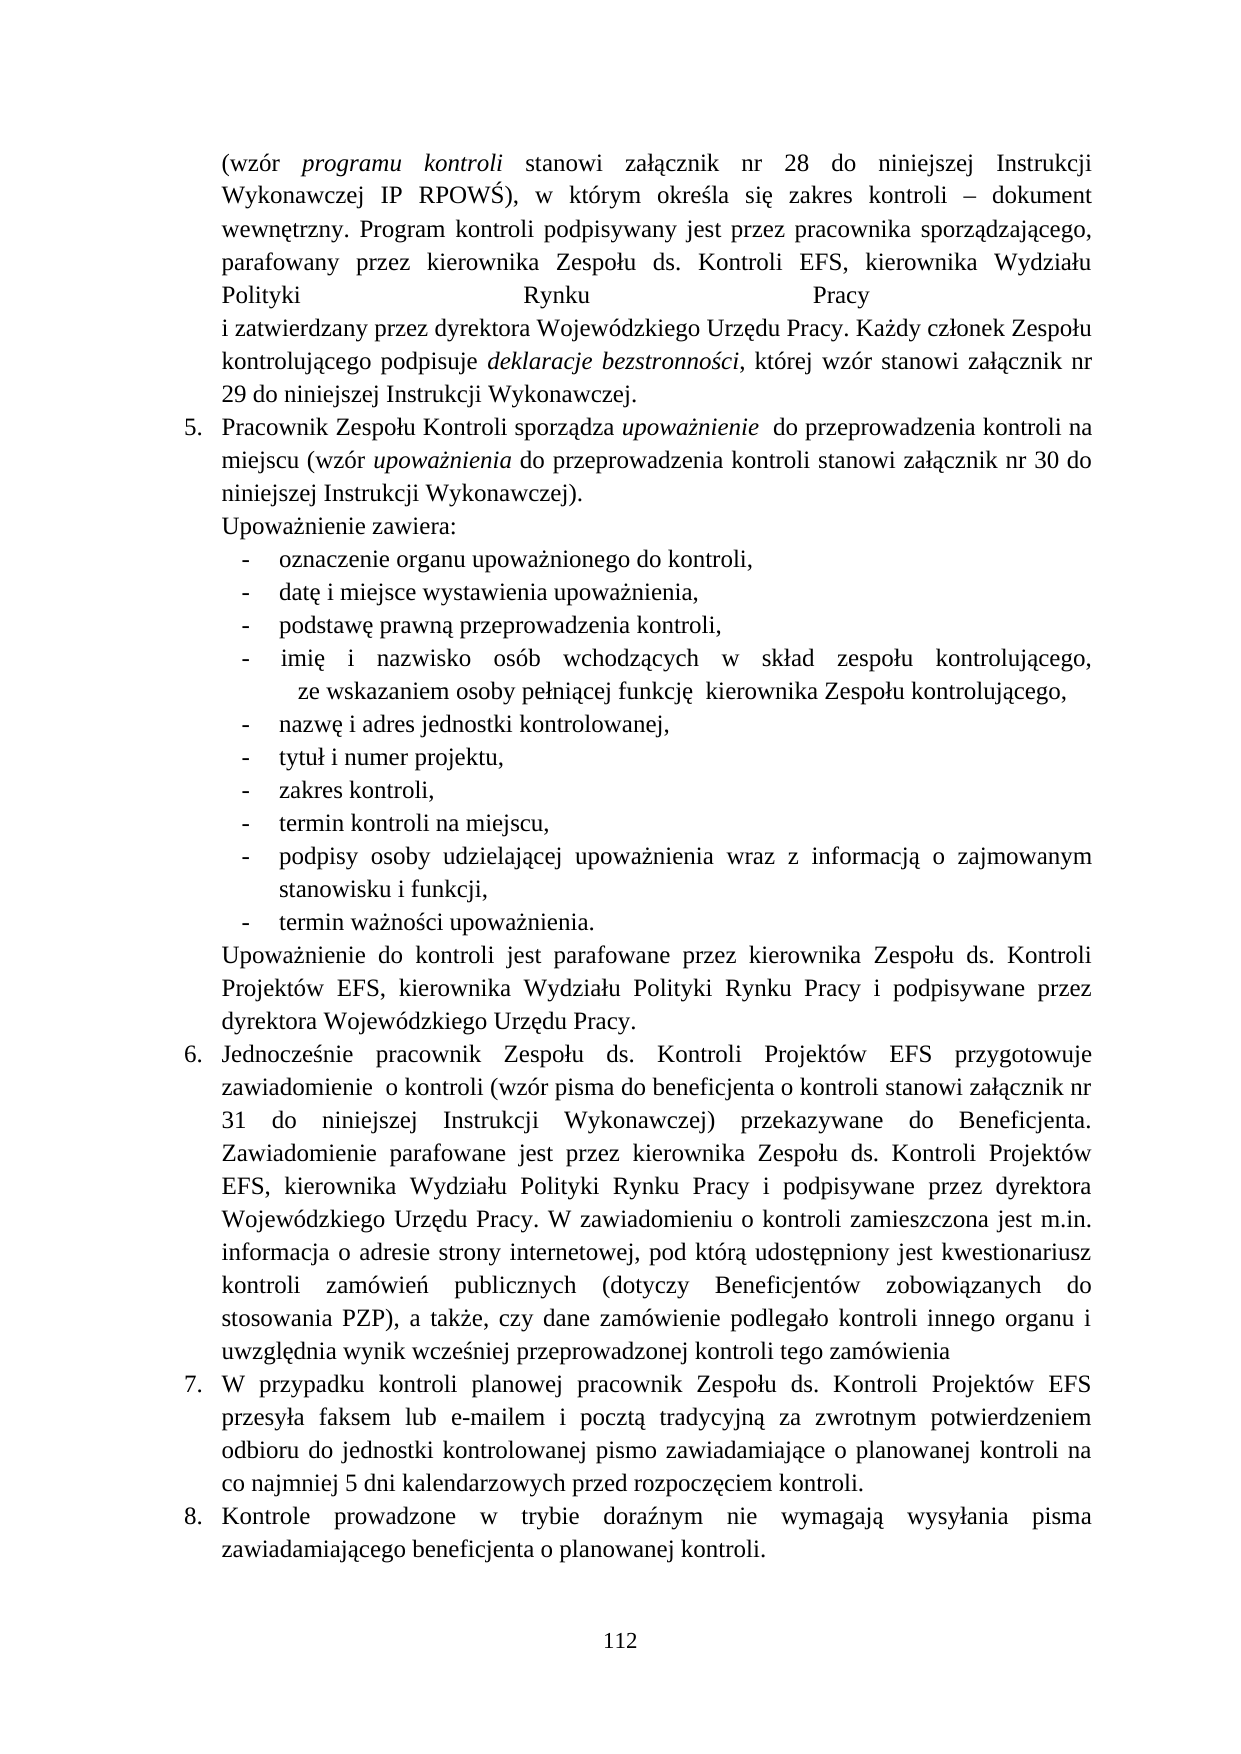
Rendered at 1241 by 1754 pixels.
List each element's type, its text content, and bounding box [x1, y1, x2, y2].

text Upoważnienie do kontroli jest parafowane przez kierownika Zespołu ds. Kontroli Projektów EFS, kierownika Wydziału Polityki Rynku Pracy i podpisywane przez dyrektora Wojewódzkiego Urzędu Pracy. [221, 940, 1093, 1035]
list termin ważności upoważnienia. [241, 907, 1093, 936]
list oznaczenie organu upoważnionego do kontroli, [241, 544, 1093, 573]
text Upoważnienie zawiera: [221, 511, 1093, 539]
list tytuł i numer projektu, [241, 742, 1093, 771]
list Pracownik Zespołu Kontroli sporządza upoważnienie do przeprowadzenia kontroli na miejscu (wzór upoważnienia do przeprowadzenia kontroli stanowi załącznik nr 30 do niniejszej Instrukcji Wykonawczej). [184, 412, 1093, 507]
list podpisy osoby udzielającej upoważnienia wraz z informacją o zajmowanym stanowisku i funkcji, [241, 841, 1093, 903]
list imię i nazwisko osób wchodzących w skład zespołu kontrolującego, ze wskazaniem osoby pełniącej funkcję kierownika Zespołu kontrolującego, [241, 643, 1093, 705]
list podstawę prawną przeprowadzenia kontroli, [241, 610, 1093, 639]
list Kontrole prowadzone w trybie doraźnym nie wymagają wysyłania pisma zawiadamiającego beneficjenta o planowanej kontroli. [184, 1501, 1093, 1593]
list W przypadku kontroli planowej pracownik Zespołu ds. Kontroli Projektów EFS przesyła faksem lub e-mailem i pocztą tradycyjną za zwrotnym potwierdzeniem odbioru do jednostki kontrolowanej pismo zawiadamiające o planowanej kontroli na co najmniej 5 dni kalendarzowych przed rozpoczęciem kontroli. [184, 1369, 1093, 1497]
list Jednocześnie pracownik Zespołu ds. Kontroli Projektów EFS przygotowuje zawiadomienie o kontroli (wzór pisma do beneficjenta o kontroli stanowi załącznik nr 31 do niniejszej Instrukcji Wykonawczej) przekazywane do Beneficjenta. Zawiadomienie parafowane jest przez kierownika Zespołu ds. Kontroli Projektów EFS, kierownika Wydziału Polityki Rynku Pracy i podpisywane przez dyrektora Wojewódzkiego Urzędu Pracy. W zawiadomieniu o kontroli zamieszczona jest m.in. informacja o adresie strony internetowej, pod którą udostępniony jest kwestionariusz kontroli zamówień publicznych (dotyczy Beneficjentów zobowiązanych do stosowania PZP), a także, czy dane zamówienie podlegało kontroli innego organu i uwzględnia wynik wcześniej przeprowadzonej kontroli tego zamówienia [184, 1039, 1093, 1365]
list termin kontroli na miejscu, [241, 808, 1093, 837]
list datę i miejsce wystawienia upoważnienia, [241, 577, 1093, 606]
list zakres kontroli, [241, 775, 1093, 804]
text (wzór programu kontroli stanowi załącznik nr 28 do niniejszej Instrukcji Wykonawczej IP RPOWŚ), w którym określa się zakres kontroli – dokument wewnętrzny. Program kontroli podpisywany jest przez pracownika sporządzającego, parafowany przez kierownika Zespołu ds. Kontroli EFS, kierownika Wydziału Polityki Rynku Pracy i zatwierdzany przez dyrektora Wojewódzkiego Urzędu Pracy. Każdy członek Zespołu kontrolującego podpisuje deklaracje bezstronności, której wzór stanowi załącznik nr 29 do niniejszej Instrukcji Wykonawczej. [221, 148, 1093, 407]
list nazwę i adres jednostki kontrolowanej, [241, 709, 1093, 738]
